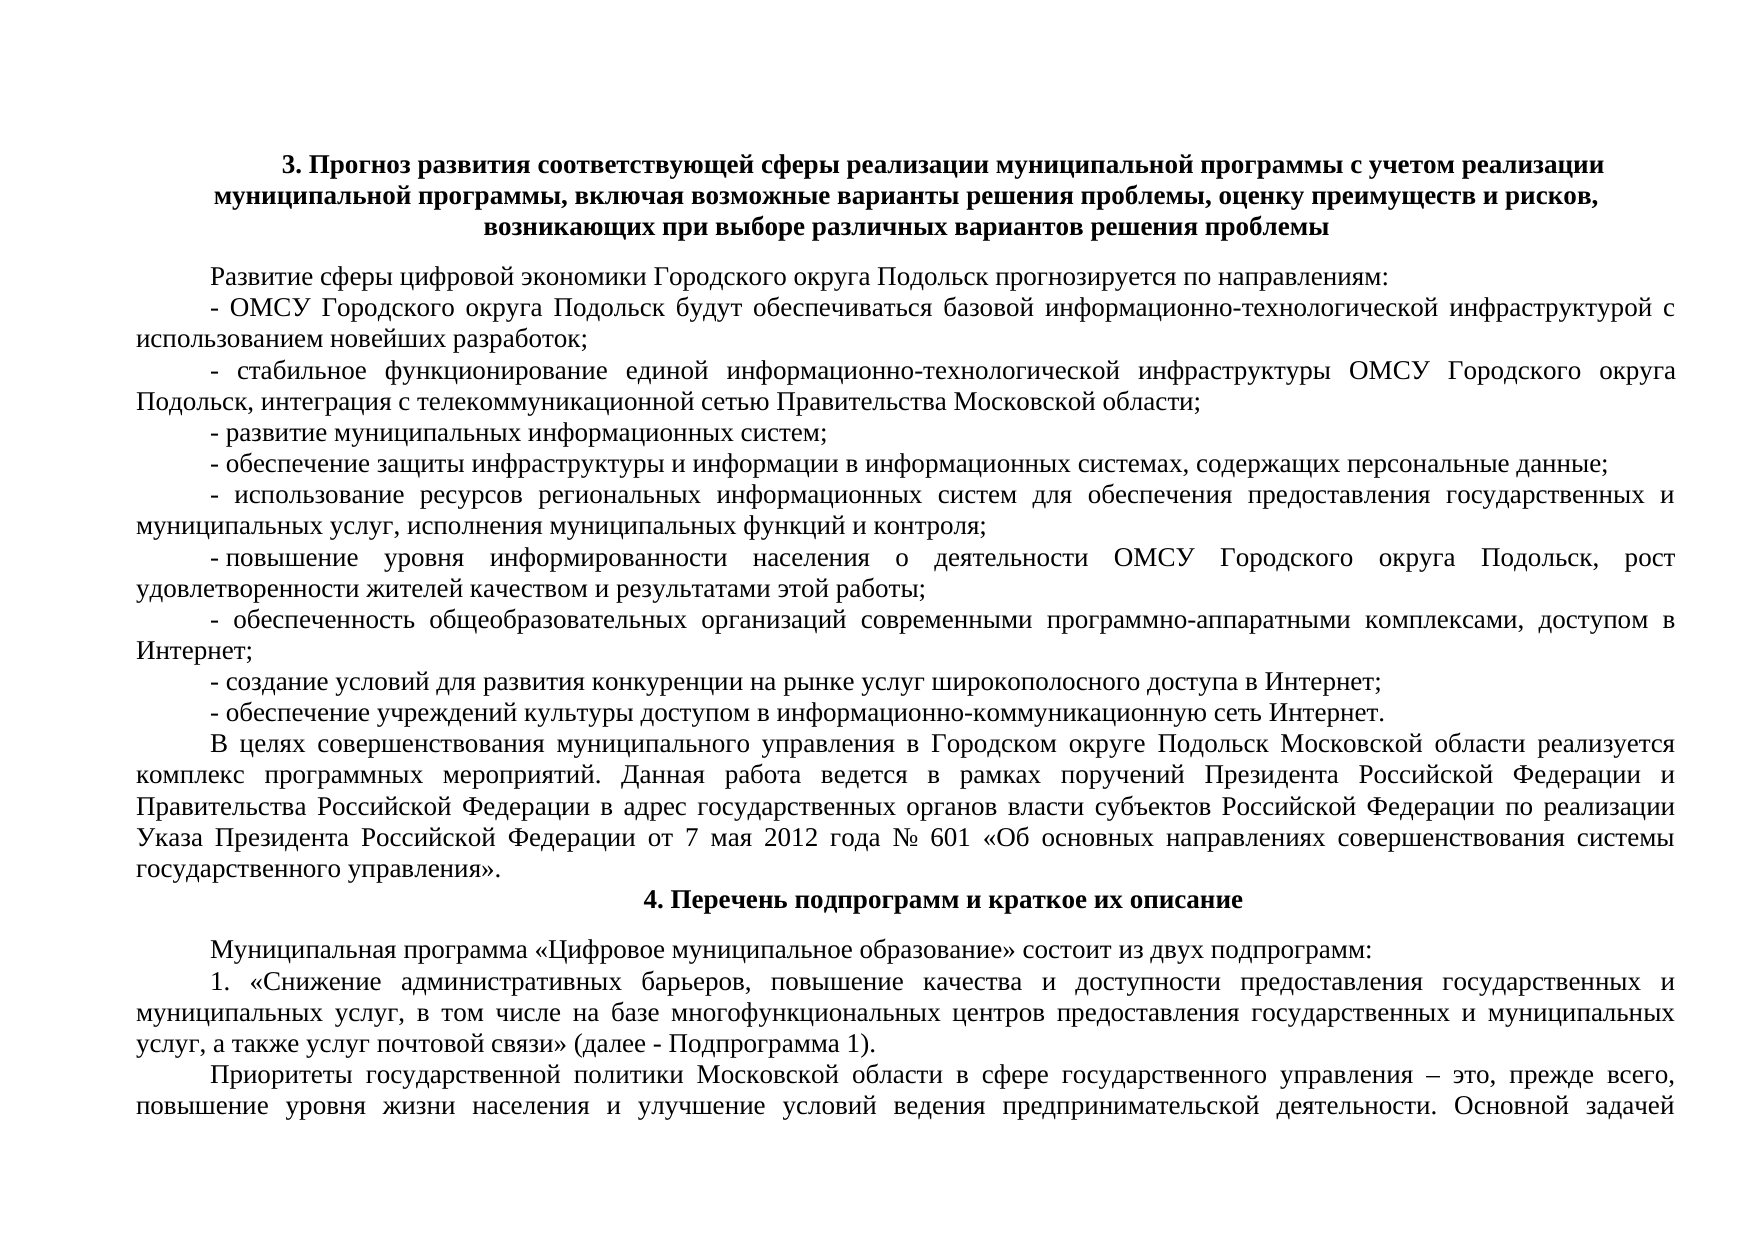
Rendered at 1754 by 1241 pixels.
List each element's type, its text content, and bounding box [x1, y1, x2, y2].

text - использование ресурсов региональных информационных систем для обеспечения предоставления государственных и муниципальных услуг, исполнения муниципальных функций и контроля; [136, 478, 1677, 541]
text Муниципальная программа «Цифровое муниципальное образование» состоит из двух подпрограмм: [136, 933, 1677, 965]
text - обеспечение учреждений культуры доступом в информационно-коммуникационную сеть Интернет. [136, 696, 1677, 727]
text Развитие сферы цифровой экономики Городского округа Подольск прогнозируется по направлениям: [136, 260, 1677, 291]
text 4. Перечень подпрограмм и краткое их описание [136, 883, 1677, 914]
text - развитие муниципальных информационных систем; [136, 416, 1677, 447]
text 3. Прогноз развития соответствующей сферы реализации муниципальной программы с учетом реализации муниципальной программы, включая возможные варианты решения проблемы, оценку преимуществ и рисков, возникающих при выборе различных вариантов решения проблемы [136, 148, 1677, 241]
text - ОМСУ Городского округа Подольск будут обеспечиваться базовой информационно-технологической инфраструктурой с использованием новейших разработок; [136, 291, 1677, 354]
text - повышение уровня информированности населения о деятельности ОМСУ Городского округа Подольск, рост удовлетворенности жителей качеством и результатами этой работы; [136, 541, 1677, 603]
text - стабильное функционирование единой информационно-технологической инфраструктуры ОМСУ Городского округа Подольск, интеграция с телекоммуникационной сетью Правительства Московской области; [136, 354, 1677, 416]
text - обеспеченность общеобразовательных организаций современными программно-аппаратными комплексами, доступом в Интернет; [136, 603, 1677, 665]
text В целях совершенствования муниципального управления в Городском округе Подольск Московской области реализуется комплекс программных мероприятий. Данная работа ведется в рамках поручений Президента Российской Федерации и Правительства Российской Федерации в адрес государственных органов власти субъектов Российской Федерации по реализации Указа Президента Российской Федерации от 7 мая 2012 года № 601 «Об основных направлениях совершенствования системы государственного управления». [136, 727, 1677, 883]
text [136, 1058, 1677, 1120]
text 1. «Снижение административных барьеров, повышение качества и доступности предоставления государственных и муниципальных услуг, в том числе на базе многофункциональных центров предоставления государственных и муниципальных услуг, а также услуг почтовой связи» (далее - Подпрограмма 1). [136, 965, 1677, 1058]
text - создание условий для развития конкуренции на рынке услуг широкополосного доступа в Интернет; [136, 665, 1677, 696]
text - обеспечение защиты инфраструктуры и информации в информационных системах, содержащих персональные данные; [136, 447, 1677, 478]
